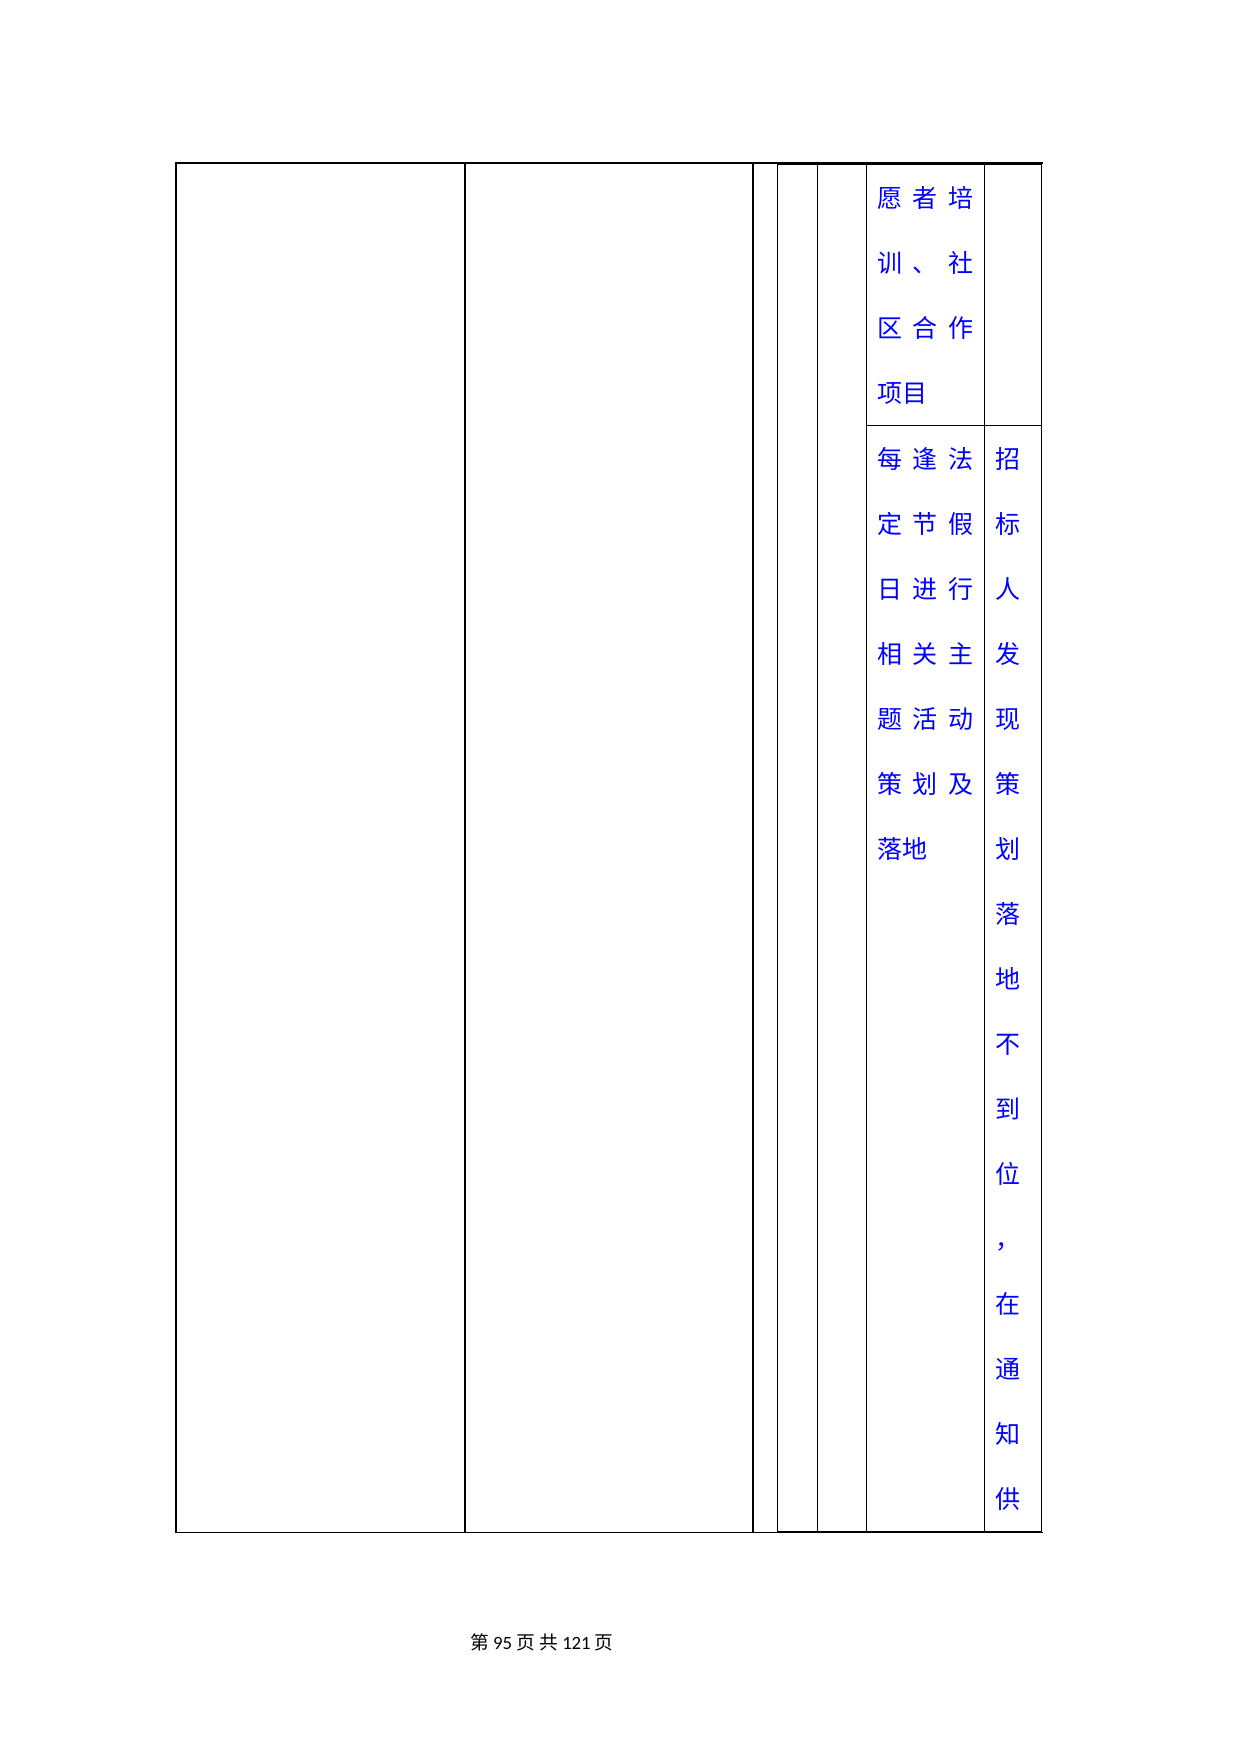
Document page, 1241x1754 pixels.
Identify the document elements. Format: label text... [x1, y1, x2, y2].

table_cell [466, 164, 752, 1532]
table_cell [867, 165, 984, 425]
table_cell 1 [177, 164, 464, 1532]
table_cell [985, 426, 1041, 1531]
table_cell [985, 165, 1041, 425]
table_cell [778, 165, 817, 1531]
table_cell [867, 426, 984, 1531]
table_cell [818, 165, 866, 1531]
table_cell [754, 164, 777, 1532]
